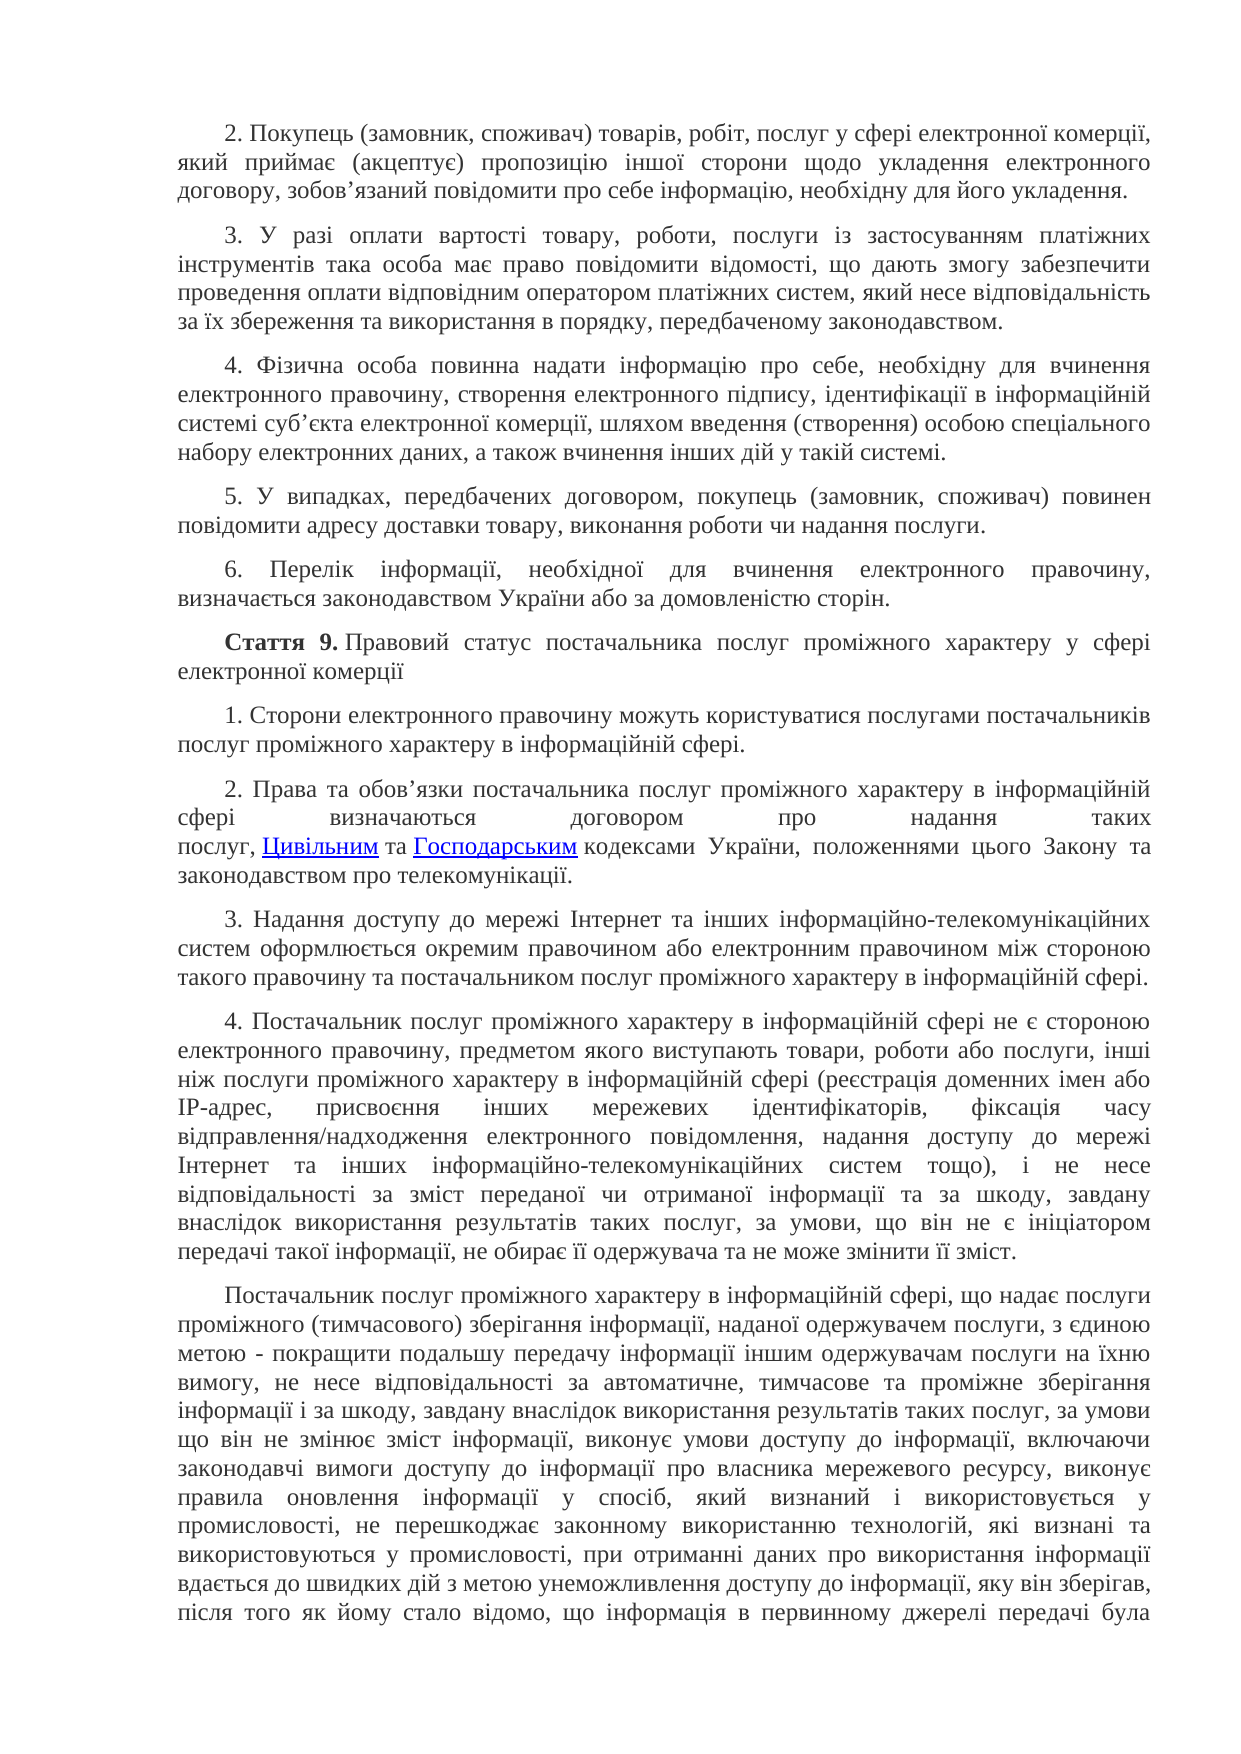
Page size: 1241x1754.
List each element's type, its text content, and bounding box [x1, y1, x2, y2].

text Стаття 9. Правовий статус постачальника послуг проміжного характеру у сфері електронної комерції [177, 627, 1152, 685]
text 2. Покупець (замовник, споживач) товарів, робіт, послуг у сфері електронної комерції, який приймає (акцептує) пропозицію іншої сторони щодо укладення електронного договору, зобов’язаний повідомити про себе інформацію, необхідну для його укладення. [177, 118, 1152, 204]
text 2. Права та обов’язки постачальника послуг проміжного характеру в інформаційній сфері визначаються договором про надання таких послуг, Цивільним та Господарським кодексами України, положеннями цього Закону та законодавством про телекомунікації. [177, 774, 1152, 889]
text 6. Перелік інформації, необхідної для вчинення електронного правочину, визначається законодавством України або за домовленістю сторін. [177, 554, 1152, 612]
text 4. Фізична особа повинна надати інформацію про себе, необхідну для вчинення електронного правочину, створення електронного підпису, ідентифікації в інформаційній системі суб’єкта електронної комерції, шляхом введення (створення) особою спеціального набору електронних даних, а також вчинення інших дій у такій системі. [177, 351, 1152, 466]
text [177, 1281, 1152, 1626]
text 3. Надання доступу до мережі Інтернет та інших інформаційно-телекомунікаційних систем оформлюється окремим правочином або електронним правочином між стороною такого правочину та постачальником послуг проміжного характеру в інформаційній сфері. [177, 904, 1152, 991]
text 4. Постачальник послуг проміжного характеру в інформаційній сфері не є стороною електронного правочину, предметом якого виступають товари, роботи або послуги, інші ніж послуги проміжного характеру в інформаційній сфері (реєстрація доменних імен або IP-адрес, присвоєння інших мережевих ідентифікаторів, фіксація часу відправлення/надходження електронного повідомлення, надання доступу до мережі Інтернет та інших інформаційно-телекомунікаційних систем тощо), і не несе відповідальності за зміст переданої чи отриманої інформації та за шкоду, завдану внаслідок використання результатів таких послуг, за умови, що він не є ініціатором передачі такої інформації, не обирає її одержувача та не може змінити її зміст. [177, 1006, 1152, 1265]
text 5. У випадках, передбачених договором, покупець (замовник, споживач) повинен повідомити адресу доставки товару, виконання роботи чи надання послуги. [177, 481, 1152, 539]
text 1. Сторони електронного правочину можуть користуватися послугами постачальників послуг проміжного характеру в інформаційній сфері. [177, 701, 1152, 758]
text 3. У разі оплати вартості товару, роботи, послуги із застосуванням платіжних інструментів така особа має право повідомити відомості, що дають змогу забезпечити проведення оплати відповідним оператором платіжних систем, який несе відповідальність за їх збереження та використання в порядку, передбаченому законодавством. [177, 220, 1152, 335]
